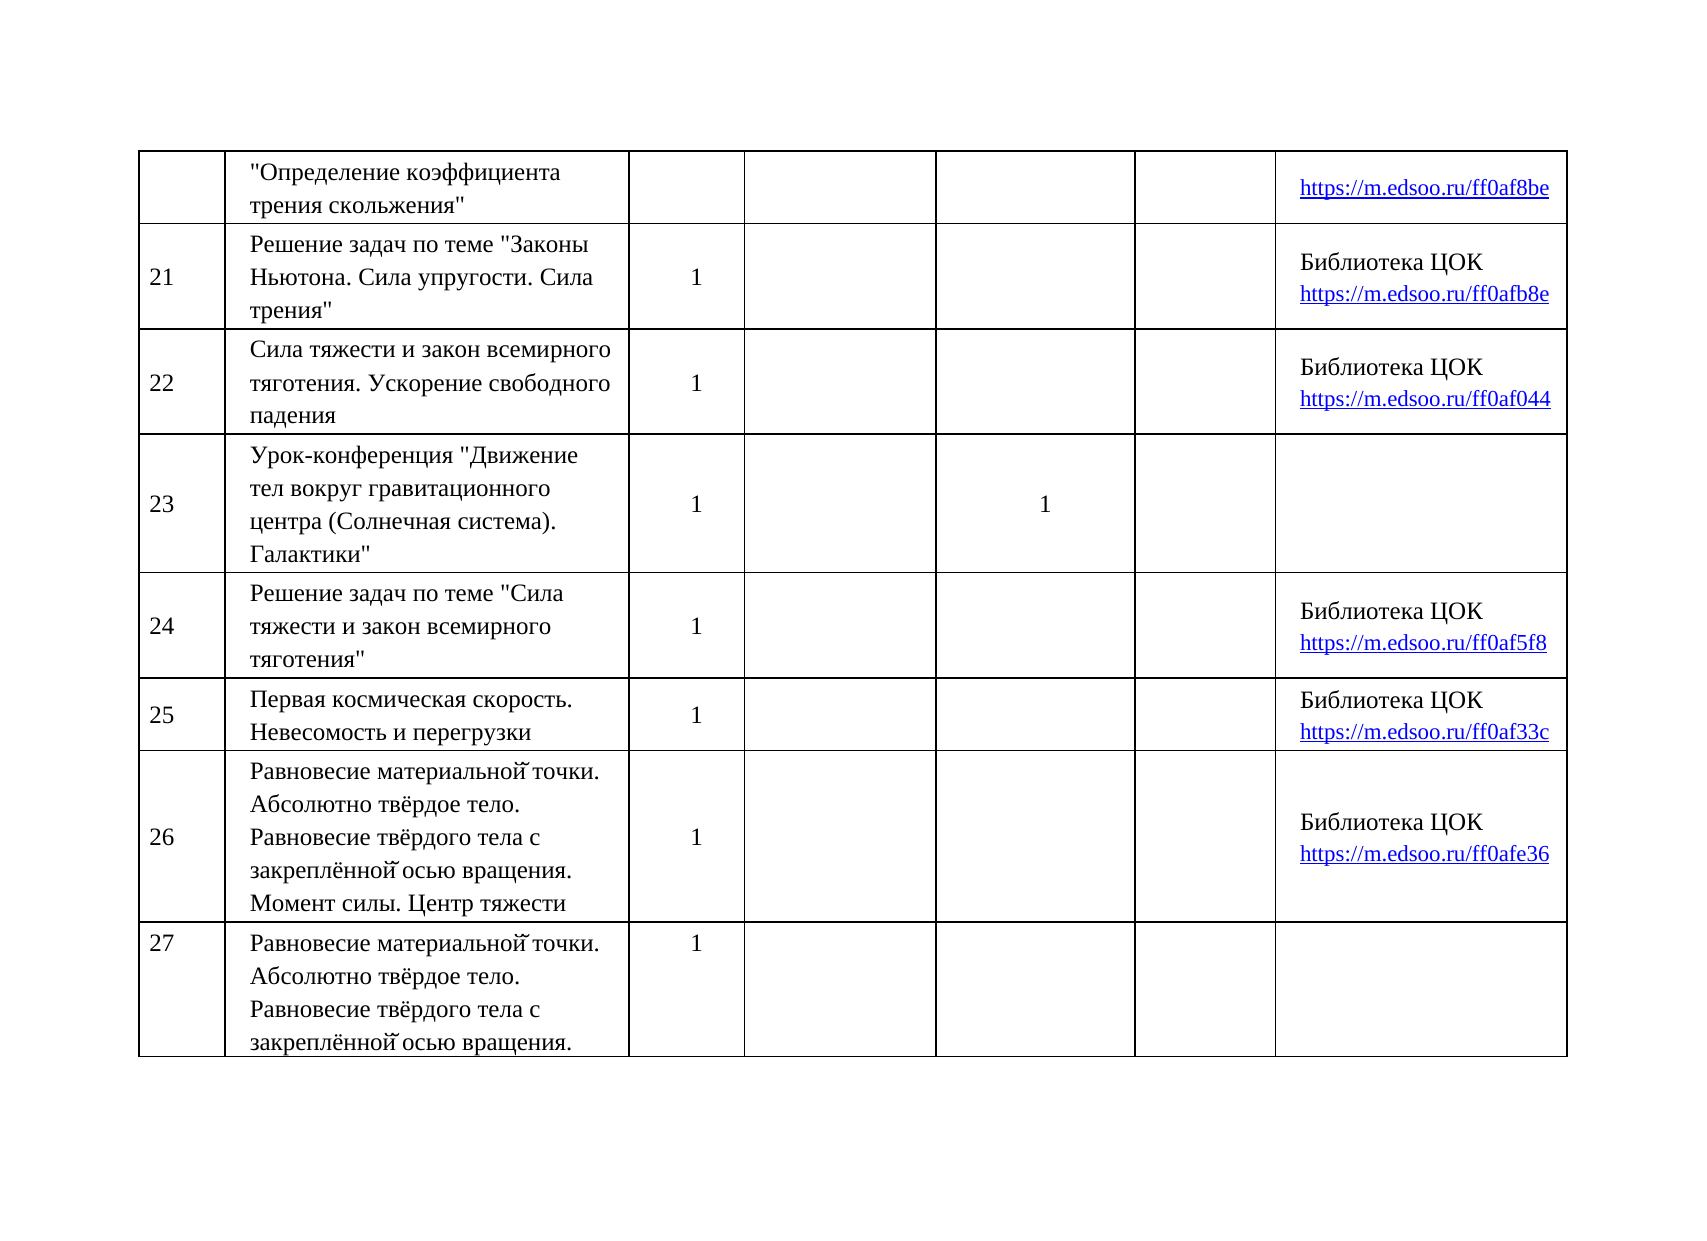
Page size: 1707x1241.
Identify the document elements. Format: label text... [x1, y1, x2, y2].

table_cell [1136, 224, 1275, 328]
table_cell 1 [630, 573, 744, 677]
table_cell 1 [937, 152, 1134, 222]
table_cell [745, 435, 935, 572]
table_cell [1276, 152, 1566, 222]
table_cell [1136, 435, 1275, 572]
table_cell 20 [140, 152, 224, 222]
table_cell 27 [140, 923, 224, 1056]
table_cell [937, 330, 1134, 433]
table_cell Решение задач по теме "Сила тяжести и закон всемирного тяготения" [226, 573, 628, 677]
table_cell [1136, 152, 1275, 222]
table_cell 1 [630, 152, 744, 222]
table_cell Библиотека ЦОК https://m.edsoo.ru/ff0afe36 [1276, 751, 1566, 921]
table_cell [226, 923, 628, 1056]
table_cell 21 [140, 224, 224, 328]
table_cell 1 [630, 679, 744, 749]
table_cell 24 [140, 573, 224, 677]
table_cell [1136, 573, 1275, 677]
table_cell 1 [630, 435, 744, 572]
table_cell 26 [140, 751, 224, 921]
table_cell 23 [140, 435, 224, 572]
table_cell 22 [140, 330, 224, 433]
table_cell 1 [937, 435, 1134, 572]
table_cell Библиотека ЦОК https://m.edsoo.ru/ff0af044 [1276, 330, 1566, 433]
table_cell 1 [630, 330, 744, 433]
table_cell [745, 152, 935, 222]
table_cell [1136, 330, 1275, 433]
table_cell [1276, 435, 1566, 572]
table_cell 1 [630, 923, 744, 1056]
table_cell [937, 751, 1134, 921]
table_cell [745, 751, 935, 921]
table_cell 1 [630, 751, 744, 921]
table_cell 25 [140, 679, 224, 749]
table_cell [745, 224, 935, 328]
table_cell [226, 152, 628, 222]
table_cell [937, 224, 1134, 328]
table_cell [745, 923, 935, 1056]
table_cell Решение задач по теме "Законы Ньютона. Сила упругости. Сила трения" [226, 224, 628, 328]
table_cell Первая космическая скорость. Невесомость и перегрузки [226, 679, 628, 749]
table_cell Библиотека ЦОК https://m.edsoo.ru/ff0af5f8 [1276, 573, 1566, 677]
table_cell 1 [630, 224, 744, 328]
table_cell [1136, 751, 1275, 921]
table_cell [937, 923, 1134, 1056]
table_cell [1136, 679, 1275, 749]
table_cell Библиотека ЦОК https://m.edsoo.ru/ff0af33c [1276, 679, 1566, 749]
table_cell [745, 573, 935, 677]
table_cell Библиотека ЦОК https://m.edsoo.ru/ff0afb8e [1276, 224, 1566, 328]
table_cell [1276, 923, 1566, 1056]
table_cell [745, 330, 935, 433]
table_cell Сила тяжести и закон всемирного тяготения. Ускорение свободного падения [226, 330, 628, 433]
table_cell [937, 573, 1134, 677]
table_cell Урок-конференция "Движение тел вокруг гравитационного центра (Солнечная система). Галактики" [226, 435, 628, 572]
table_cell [226, 751, 628, 921]
table_cell [1136, 923, 1275, 1056]
table_cell [745, 679, 935, 749]
table_cell [937, 679, 1134, 749]
